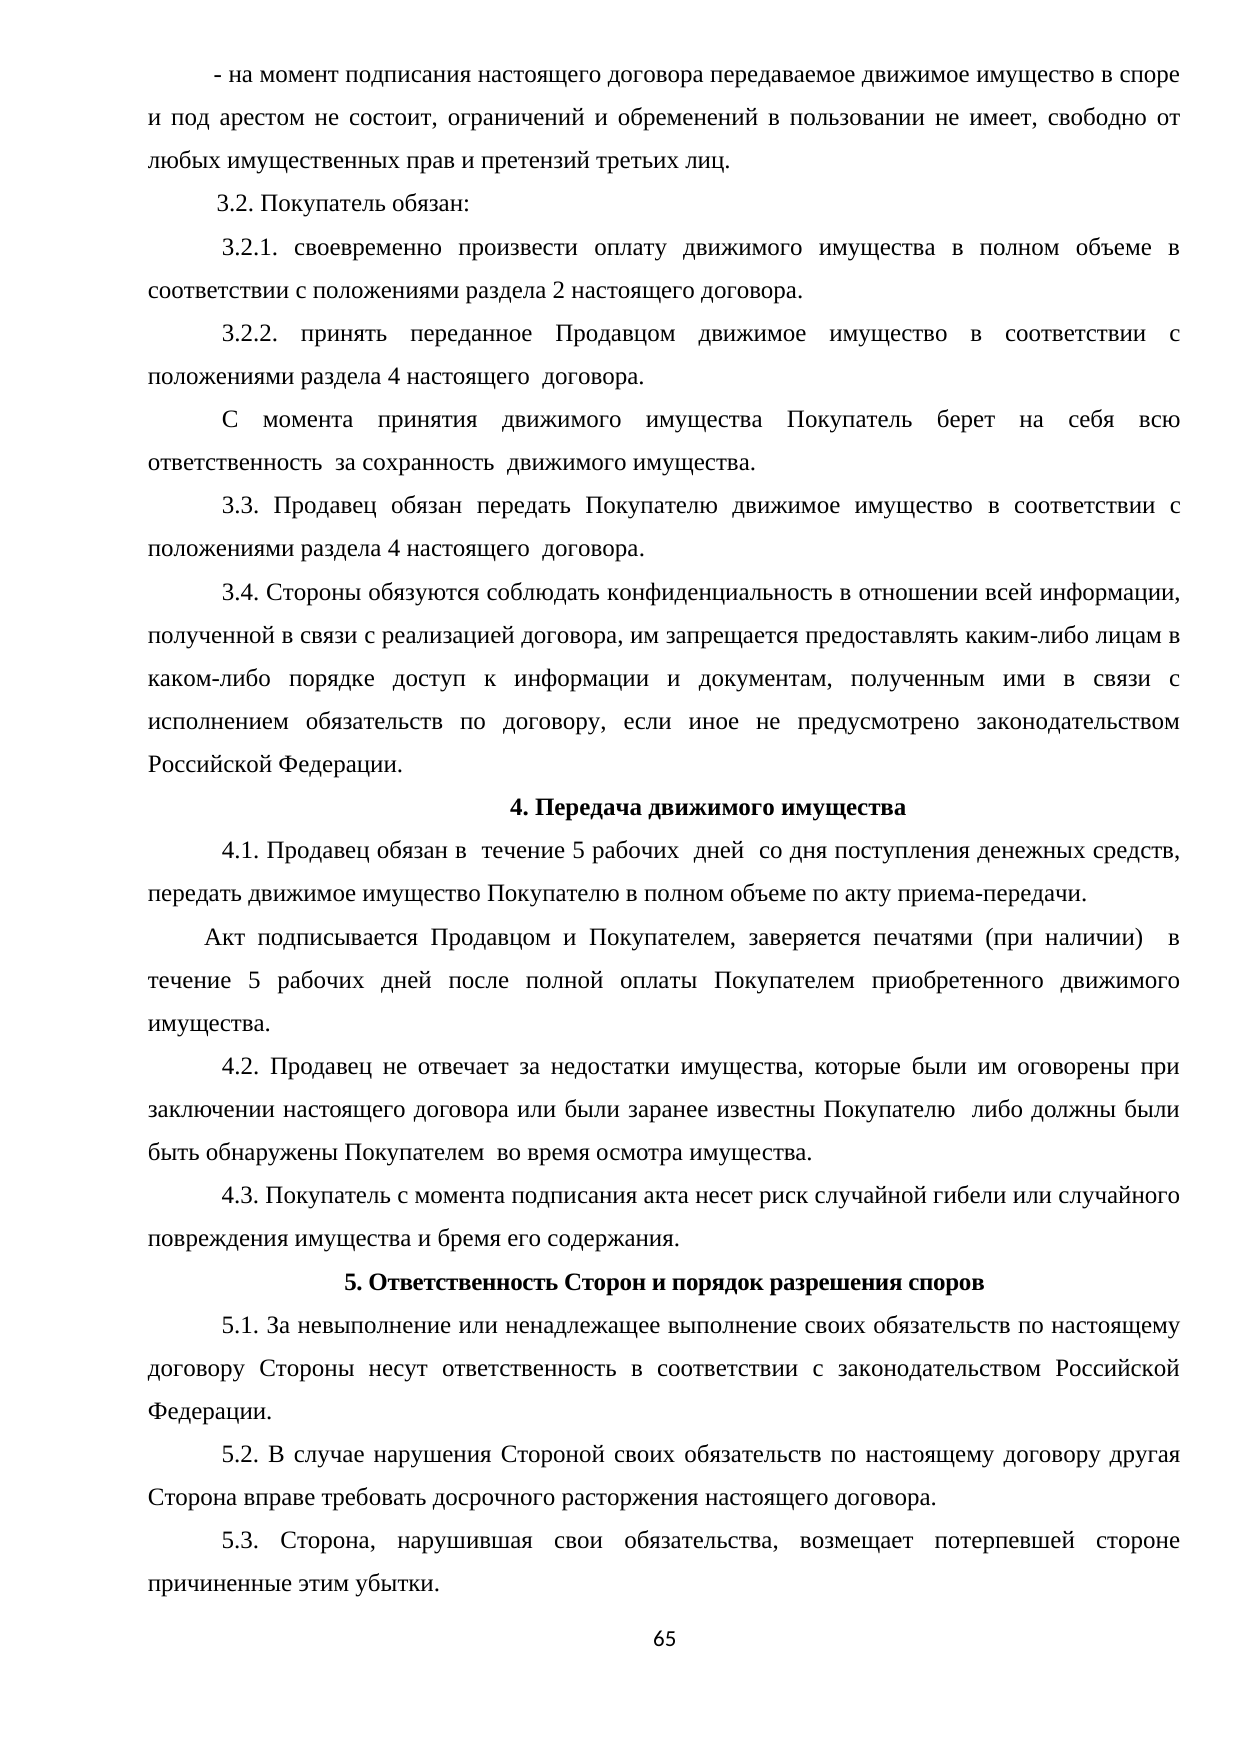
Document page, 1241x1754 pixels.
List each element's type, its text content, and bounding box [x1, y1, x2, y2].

text 5.3. Сторона, нарушившая свои обязательства, возмещает потерпевшей стороне причиненные этим убытки. [148, 1525, 1181, 1597]
text 3.2.2. принять переданное Продавцом движимое имущество в соответствии с положениями раздела 4 настоящего договора. [148, 318, 1181, 390]
text 4. Передача движимого имущества [148, 792, 1181, 821]
text 5.1. За невыполнение или ненадлежащее выполнение своих обязательств по настоящему договору Стороны несут ответственность в соответствии с законодательством Российской Федерации. [148, 1310, 1181, 1425]
text 5. Ответственность Сторон и порядок разрешения споров [148, 1267, 1181, 1295]
text 4.1. Продавец обязан в течение 5 рабочих дней со дня поступления денежных средств, передать движимое имущество Покупателю в полном объеме по акту приема-передачи. [148, 835, 1181, 907]
text 3.2.1. своевременно произвести оплату движимого имущества в полном объеме в соответствии с положениями раздела 2 настоящего договора. [148, 232, 1181, 303]
text 4.2. Продавец не отвечает за недостатки имущества, которые были им оговорены при заключении настоящего договора или были заранее известны Покупателю либо должны были быть обнаружены Покупателем во время осмотра имущества. [148, 1051, 1181, 1166]
text - на момент подписания настоящего договора передаваемое движимое имущество в споре и под арестом не состоит, ограничений и обременений в пользовании не имеет, свободно от любых имущественных прав и претензий третьих лиц. [148, 59, 1181, 174]
text 5.2. В случае нарушения Стороной своих обязательств по настоящему договору другая Сторона вправе требовать досрочного расторжения настоящего договора. [148, 1439, 1181, 1511]
text Акт подписывается Продавцом и Покупателем, заверяется печатями (при наличии) в течение 5 рабочих дней после полной оплаты Покупателем приобретенного движимого имущества. [148, 922, 1181, 1037]
text 3.3. Продавец обязан передать Покупателю движимое имущество в соответствии с положениями раздела 4 настоящего договора. [148, 490, 1181, 562]
text С момента принятия движимого имущества Покупатель берет на себя всю ответственность за сохранность движимого имущества. [148, 404, 1181, 476]
text 3.2. Покупатель обязан: [148, 188, 1181, 217]
text 4.3. Покупатель с момента подписания акта несет риск случайной гибели или случайного повреждения имущества и бремя его содержания. [148, 1180, 1181, 1252]
text 3.4. Стороны обязуются соблюдать конфиденциальность в отношении всей информации, полученной в связи с реализацией договора, им запрещается предоставлять каким-либо лицам в каком-либо порядке доступ к информации и документам, полученным ими в связи с исполнением обязательств по договору, если иное не предусмотрено законодательством Российской Федерации. [148, 577, 1181, 778]
